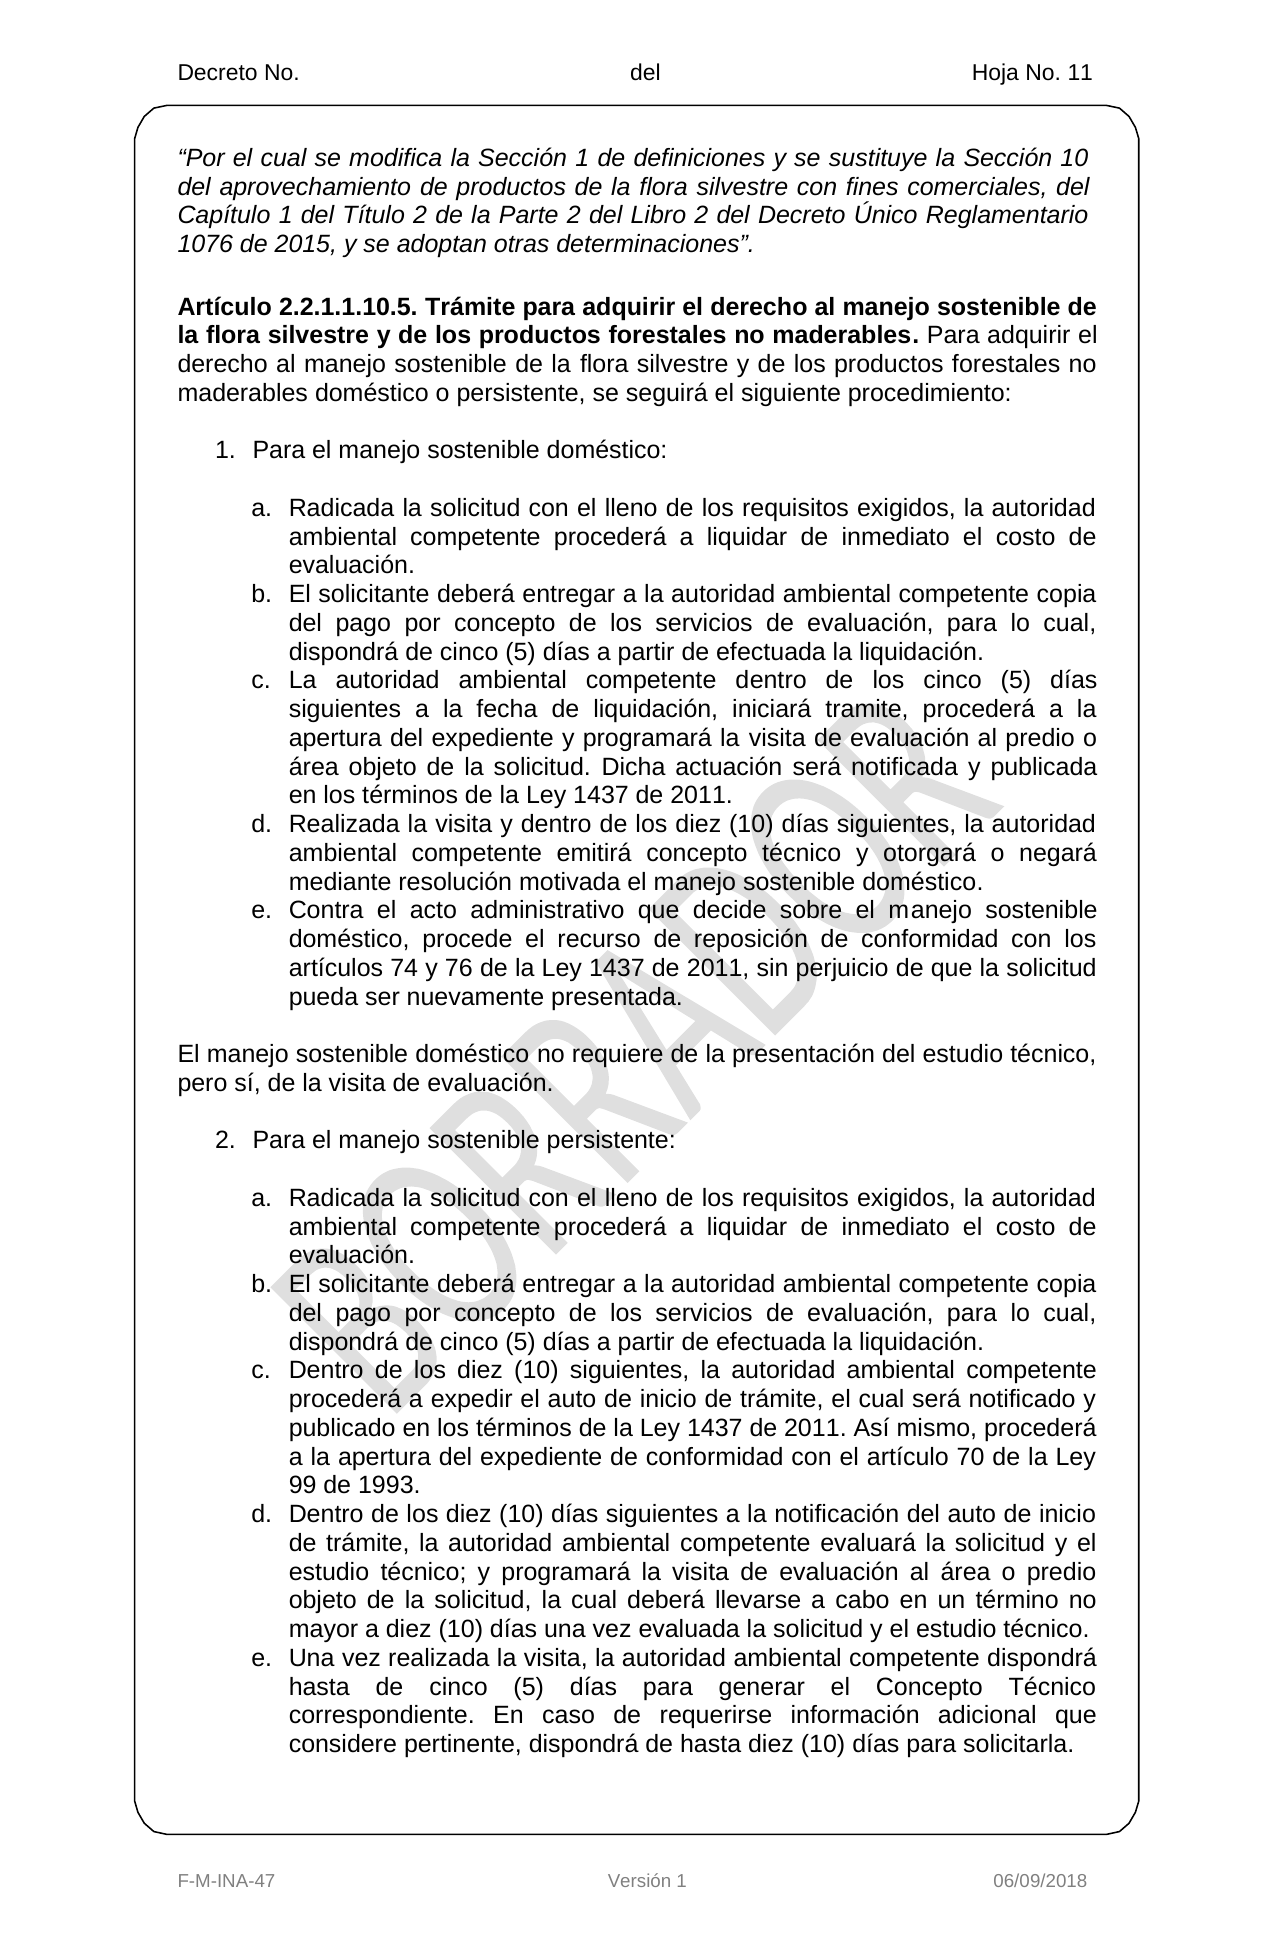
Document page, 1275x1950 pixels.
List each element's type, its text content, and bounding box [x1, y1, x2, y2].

list Radicada la solicitud con el lleno de los requisitos exigidos, la autoridad ambiental competente procederá a liquidar de inmediato el costo de evaluación. [251, 493, 1098, 579]
list La autoridad ambiental competente dentro de los cinco (5) días siguientes a la fecha de liquidación, iniciará tramite, procederá a la apertura del expediente y programará la visita de evaluación al predio o área objeto de la solicitud. Dicha actuación será notificada y publicada en los términos de la Ley 1437 de 2011. [251, 665, 1098, 809]
list Para el manejo sostenible doméstico: [215, 435, 1098, 464]
list Realizada la visita y dentro de los diez (10) días siguientes, la autoridad ambiental competente emitirá concepto técnico y otorgará o negará mediante resolución motivada el manejo sostenible doméstico. [251, 809, 1098, 895]
list Radicada la solicitud con el lleno de los requisitos exigidos, la autoridad ambiental competente procederá a liquidar de inmediato el costo de evaluación. [251, 1183, 1098, 1269]
list Dentro de los diez (10) siguientes, la autoridad ambiental competente procederá a expedir el auto de inicio de trámite, el cual será notificado y publicado en los términos de la Ley 1437 de 2011. Así mismo, procederá a la apertura del expediente de conformidad con el artículo 70 de la Ley 99 de 1993. [251, 1355, 1098, 1499]
list Dentro de los diez (10) días siguientes a la notificación del auto de inicio de trámite, la autoridad ambiental competente evaluará la solicitud y el estudio técnico; y programará la visita de evaluación al área o predio objeto de la solicitud, la cual deberá llevarse a cabo en un término no mayor a diez (10) días una vez evaluada la solicitud y el estudio técnico. [251, 1499, 1098, 1643]
list Contra el acto administrativo que decide sobre el manejo sostenible doméstico, procede el recurso de reposición de conformidad con los artículos 74 y 76 de la Ley 1437 de 2011, sin perjuicio de que la solicitud pueda ser nuevamente presentada. [251, 895, 1098, 1010]
list Una vez realizada la visita, la autoridad ambiental competente dispondrá hasta de cinco (5) días para generar el Concepto Técnico correspondiente. En caso de requerirse información adicional que considere pertinente, dispondrá de hasta diez (10) días para solicitarla. [251, 1643, 1098, 1758]
text Artículo 2.2.1.1.10.5. Trámite para adquirir el derecho al manejo sostenible de la flora silvestre y de los productos forestales no maderables. Para adquirir el derecho al manejo sostenible de la flora silvestre y de los productos forestales no maderables doméstico o persistente, se seguirá el siguiente procedimiento: [177, 291, 1098, 406]
list El solicitante deberá entregar a la autoridad ambiental competente copia del pago por concepto de los servicios de evaluación, para lo cual, dispondrá de cinco (5) días a partir de efectuada la liquidación. [251, 1269, 1098, 1355]
list El solicitante deberá entregar a la autoridad ambiental competente copia del pago por concepto de los servicios de evaluación, para lo cual, dispondrá de cinco (5) días a partir de efectuada la liquidación. [251, 579, 1098, 665]
list Para el manejo sostenible persistente: [215, 1125, 1098, 1154]
text El manejo sostenible doméstico no requiere de la presentación del estudio técnico, pero sí, de la visita de evaluación. [177, 1039, 1098, 1096]
